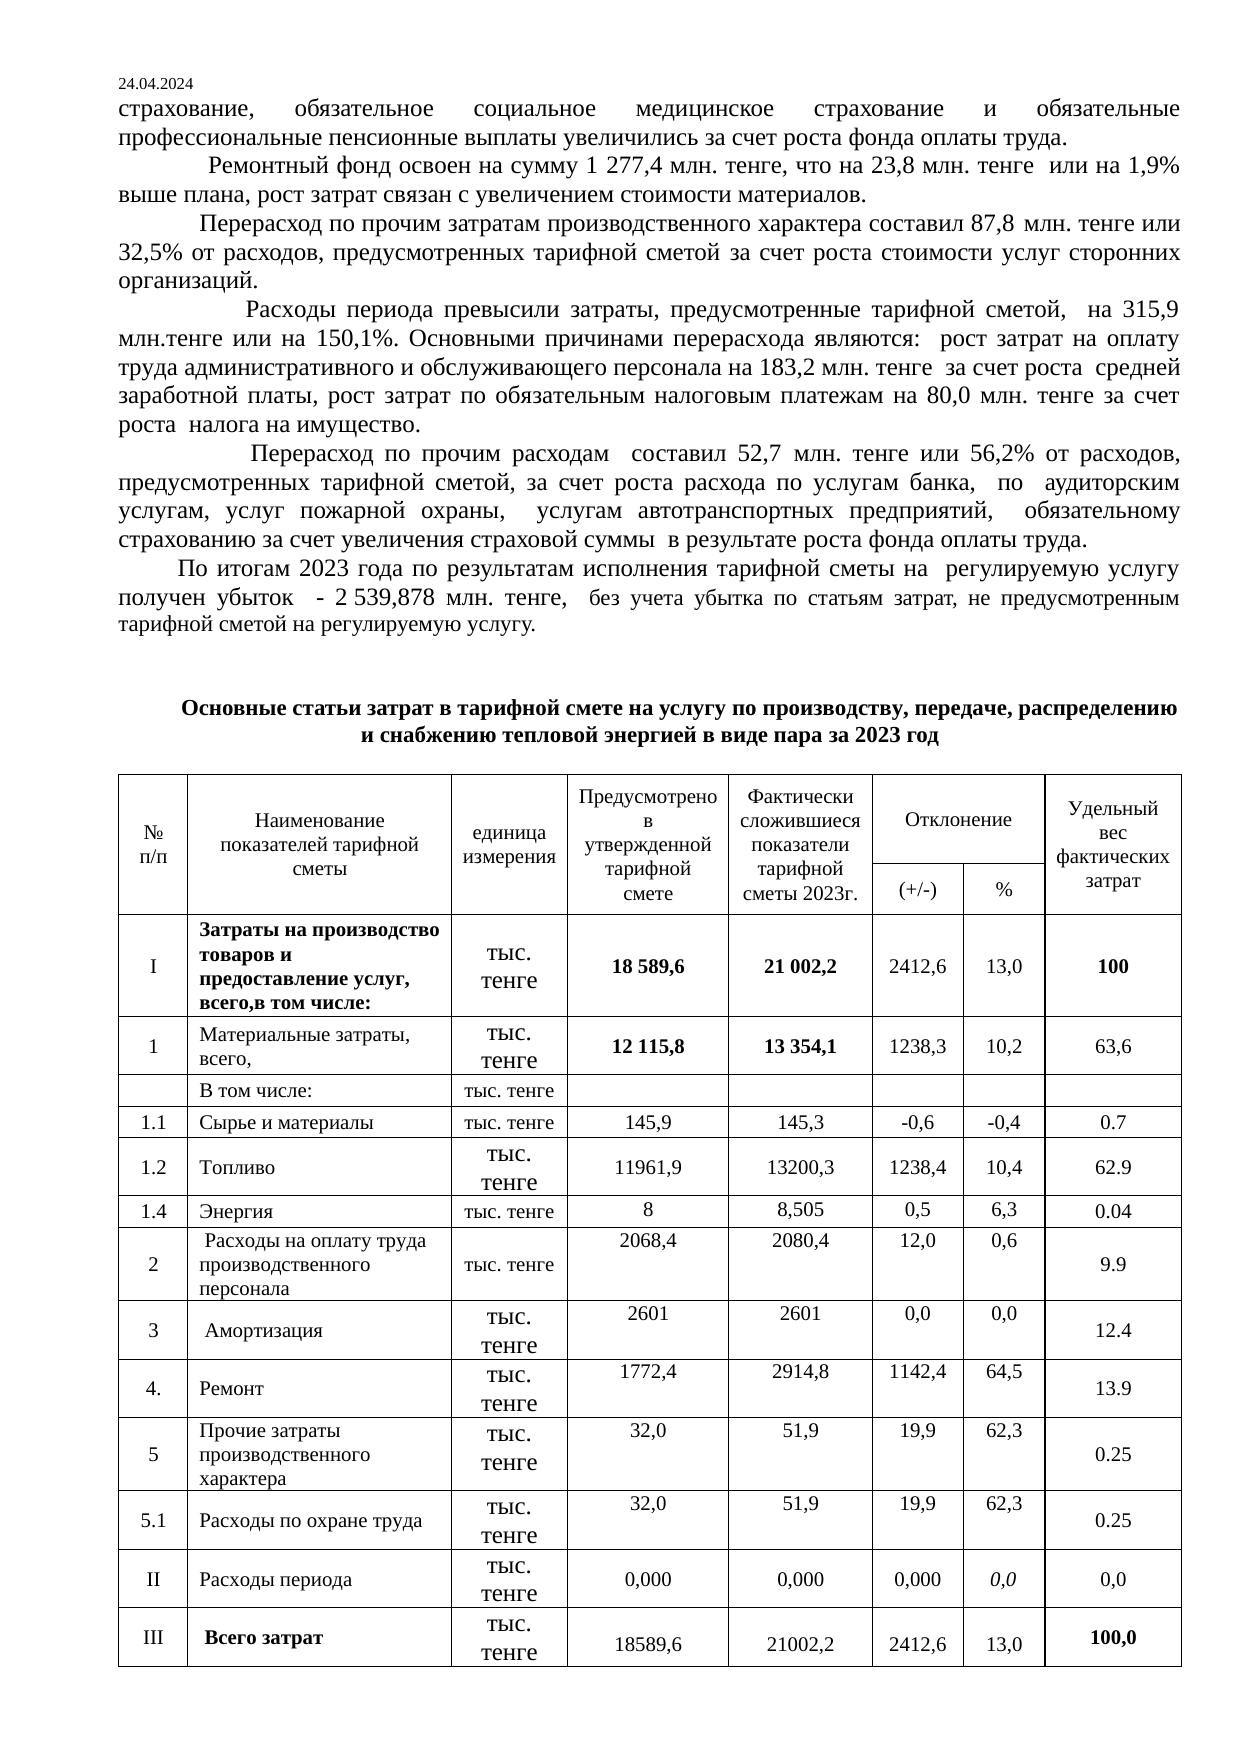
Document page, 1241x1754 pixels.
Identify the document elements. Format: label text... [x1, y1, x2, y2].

table_cell 12,0 [873, 1228, 963, 1300]
table_cell 2412,6 [873, 1608, 963, 1666]
table_cell 1238,4 [873, 1138, 963, 1195]
table_cell тыс. тенге [452, 1138, 567, 1195]
table_cell 0,0 [1046, 1550, 1181, 1607]
text По итогам 2023 года по результатам исполнения тарифной сметы на регулируемую услугу получен убыток - 2 539,878 млн. тенге, без учета убытка по статьям затрат, не предусмотренным тарифной сметой на регулируемую услугу. [118, 553, 1181, 637]
table_cell тыс. тенге [452, 1491, 567, 1549]
table_cell Энергия [188, 1196, 451, 1227]
table_header Фактически сложившиеся показатели тарифной сметы 2023г. [729, 775, 872, 914]
table_cell Расходы на оплату труда производственного персонала [188, 1228, 451, 1300]
table_cell 2 [119, 1228, 187, 1300]
table_cell % [964, 864, 1044, 914]
table_cell 0.7 [1046, 1107, 1181, 1137]
table_cell 100,0 [1046, 1608, 1181, 1666]
table_cell 19,9 [873, 1418, 963, 1490]
table_cell [1046, 1075, 1181, 1106]
table_cell тыс. тенге [452, 1196, 567, 1227]
table_cell 5 [119, 1418, 187, 1490]
table_cell тыс. тенге [452, 1550, 567, 1607]
table_cell 13,0 [964, 1608, 1044, 1666]
table_cell 2601 [568, 1301, 728, 1358]
table_cell 5.1 [119, 1491, 187, 1549]
table_cell -0,6 [873, 1107, 963, 1137]
text Перерасход по прочим затратам производственного характера составил 87,8 млн. тенге или 32,5% от расходов, предусмотренных тарифной сметой за счет роста стоимости услуг сторонних организаций. [118, 208, 1181, 294]
table_cell Амортизация [188, 1301, 451, 1358]
table_cell 145,3 [729, 1107, 872, 1137]
table_cell 0,000 [729, 1550, 872, 1607]
table_cell 64,5 [964, 1360, 1044, 1417]
table_cell [964, 1075, 1044, 1106]
table_cell 1.4 [119, 1196, 187, 1227]
text Перерасход по прочим расходам составил 52,7 млн. тенге или 56,2% от расходов, предусмотренных тарифной сметой, за счет роста расхода по услугам банка, по аудиторским услугам, услуг пожарной охраны, услугам автотранспортных предприятий, обязательному страхованию за счет увеличения страховой суммы в результате роста фонда оплаты труда. [118, 438, 1181, 553]
table_cell 12 115,8 [568, 1017, 728, 1074]
table_cell 19,9 [873, 1491, 963, 1549]
table_header Отклонение [873, 775, 1044, 862]
table_cell тыс. тенге [452, 1301, 567, 1358]
table_cell 12.4 [1046, 1301, 1181, 1358]
table_cell Прочие затраты производственного характера [188, 1418, 451, 1490]
table_cell [729, 1075, 872, 1106]
table_cell 13.9 [1046, 1360, 1181, 1417]
table_cell тыс. тенге [452, 1418, 567, 1490]
table_cell 32,0 [568, 1491, 728, 1549]
table_cell I [119, 915, 187, 1016]
table_cell 9.9 [1046, 1228, 1181, 1300]
table_cell тыс. тенге [452, 1107, 567, 1137]
table_cell [873, 1075, 963, 1106]
table_cell 51,9 [729, 1418, 872, 1490]
table_cell 8,505 [729, 1196, 872, 1227]
table_cell тыс. тенге [452, 1075, 567, 1106]
table_cell 8 [568, 1196, 728, 1227]
table_cell 62,3 [964, 1418, 1044, 1490]
table_cell (+/-) [873, 864, 963, 914]
table_cell 1142,4 [873, 1360, 963, 1417]
table_cell 32,0 [568, 1418, 728, 1490]
table_cell Всего затрат [188, 1608, 451, 1666]
table_cell Топливо [188, 1138, 451, 1195]
table_cell 1 [119, 1017, 187, 1074]
table_cell тыс. тенге [452, 1228, 567, 1300]
table_cell Ремонт [188, 1360, 451, 1417]
table_cell 1772,4 [568, 1360, 728, 1417]
table_cell 0,0 [873, 1301, 963, 1358]
table_cell 2914,8 [729, 1360, 872, 1417]
table_cell 0,0 [964, 1550, 1044, 1607]
table_cell 21 002,2 [729, 915, 872, 1016]
table_cell 1238,3 [873, 1017, 963, 1074]
table_cell 4. [119, 1360, 187, 1417]
table_cell 21002,2 [729, 1608, 872, 1666]
table_cell 62.9 [1046, 1138, 1181, 1195]
table_cell тыс. тенге [452, 1608, 567, 1666]
table_cell 0,000 [873, 1550, 963, 1607]
table_cell 10,4 [964, 1138, 1044, 1195]
table_cell 13 354,1 [729, 1017, 872, 1074]
table_cell тыс. тенге [452, 1360, 567, 1417]
table_cell 2080,4 [729, 1228, 872, 1300]
table_cell 0,6 [964, 1228, 1044, 1300]
table_cell тыс. тенге [452, 915, 567, 1016]
table_cell 13,0 [964, 915, 1044, 1016]
table_cell [568, 1075, 728, 1106]
table_cell 0.04 [1046, 1196, 1181, 1227]
table_cell 2068,4 [568, 1228, 728, 1300]
table_cell [119, 1075, 187, 1106]
table_cell 13200,3 [729, 1138, 872, 1195]
table_cell 3 [119, 1301, 187, 1358]
table_cell 6,3 [964, 1196, 1044, 1227]
text Расходы периода превысили затраты, предусмотренные тарифной сметой, на 315,9 млн.тенге или на 150,1%. Основными причинами перерасхода являются: рост затрат на оплату труда административного и обслуживающего персонала на 183,2 млн. тенге за счет роста средней заработной платы, рост затрат по обязательным налоговым платежам на 80,0 млн. тенге за счет роста налога на имущество. [118, 294, 1181, 438]
table_header Предусмотрено в утвержденной тарифной смете [568, 775, 728, 914]
table_cell Расходы по охране труда [188, 1491, 451, 1549]
table_cell 0,5 [873, 1196, 963, 1227]
table_cell 1.2 [119, 1138, 187, 1195]
table_cell 63,6 [1046, 1017, 1181, 1074]
table_cell II [119, 1550, 187, 1607]
table_header Удельный вес фактических затрат [1046, 775, 1181, 914]
table_cell 62,3 [964, 1491, 1044, 1549]
table_cell Расходы периода [188, 1550, 451, 1607]
table_cell 2412,6 [873, 915, 963, 1016]
table_header единица измерения [452, 775, 567, 914]
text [118, 93, 1181, 151]
table_cell 100 [1046, 915, 1181, 1016]
table_cell 18589,6 [568, 1608, 728, 1666]
table_header Наименование показателей тарифной сметы [188, 775, 451, 914]
table_cell 11961,9 [568, 1138, 728, 1195]
table_header № п/п [119, 775, 187, 914]
table_cell 51,9 [729, 1491, 872, 1549]
table_cell 0.25 [1046, 1491, 1181, 1549]
table_cell -0,4 [964, 1107, 1044, 1137]
table_cell 1.1 [119, 1107, 187, 1137]
table_cell Материальные затраты, всего, [188, 1017, 451, 1074]
table_cell тыс. тенге [452, 1017, 567, 1074]
table_cell 145,9 [568, 1107, 728, 1137]
table_cell 0.25 [1046, 1418, 1181, 1490]
table_cell 0,000 [568, 1550, 728, 1607]
table_cell 18 589,6 [568, 915, 728, 1016]
table_cell Затраты на производство товаров и предоставление услуг, всего,в том числе: [188, 915, 451, 1016]
table_cell 10,2 [964, 1017, 1044, 1074]
table_cell III [119, 1608, 187, 1666]
text Основные статьи затрат в тарифной смете на услугу по производству, передаче, распределению и снабжению тепловой энергией в виде пара за 2023 год [118, 694, 1181, 747]
table_cell 2601 [729, 1301, 872, 1358]
table_cell 0,0 [964, 1301, 1044, 1358]
text Ремонтный фонд освоен на сумму 1 277,4 млн. тенге, что на 23,8 млн. тенге или на 1,9% выше плана, рост затрат связан с увеличением стоимости материалов. [118, 151, 1181, 208]
table_cell Сырье и материалы [188, 1107, 451, 1137]
table_cell В том числе: [188, 1075, 451, 1106]
